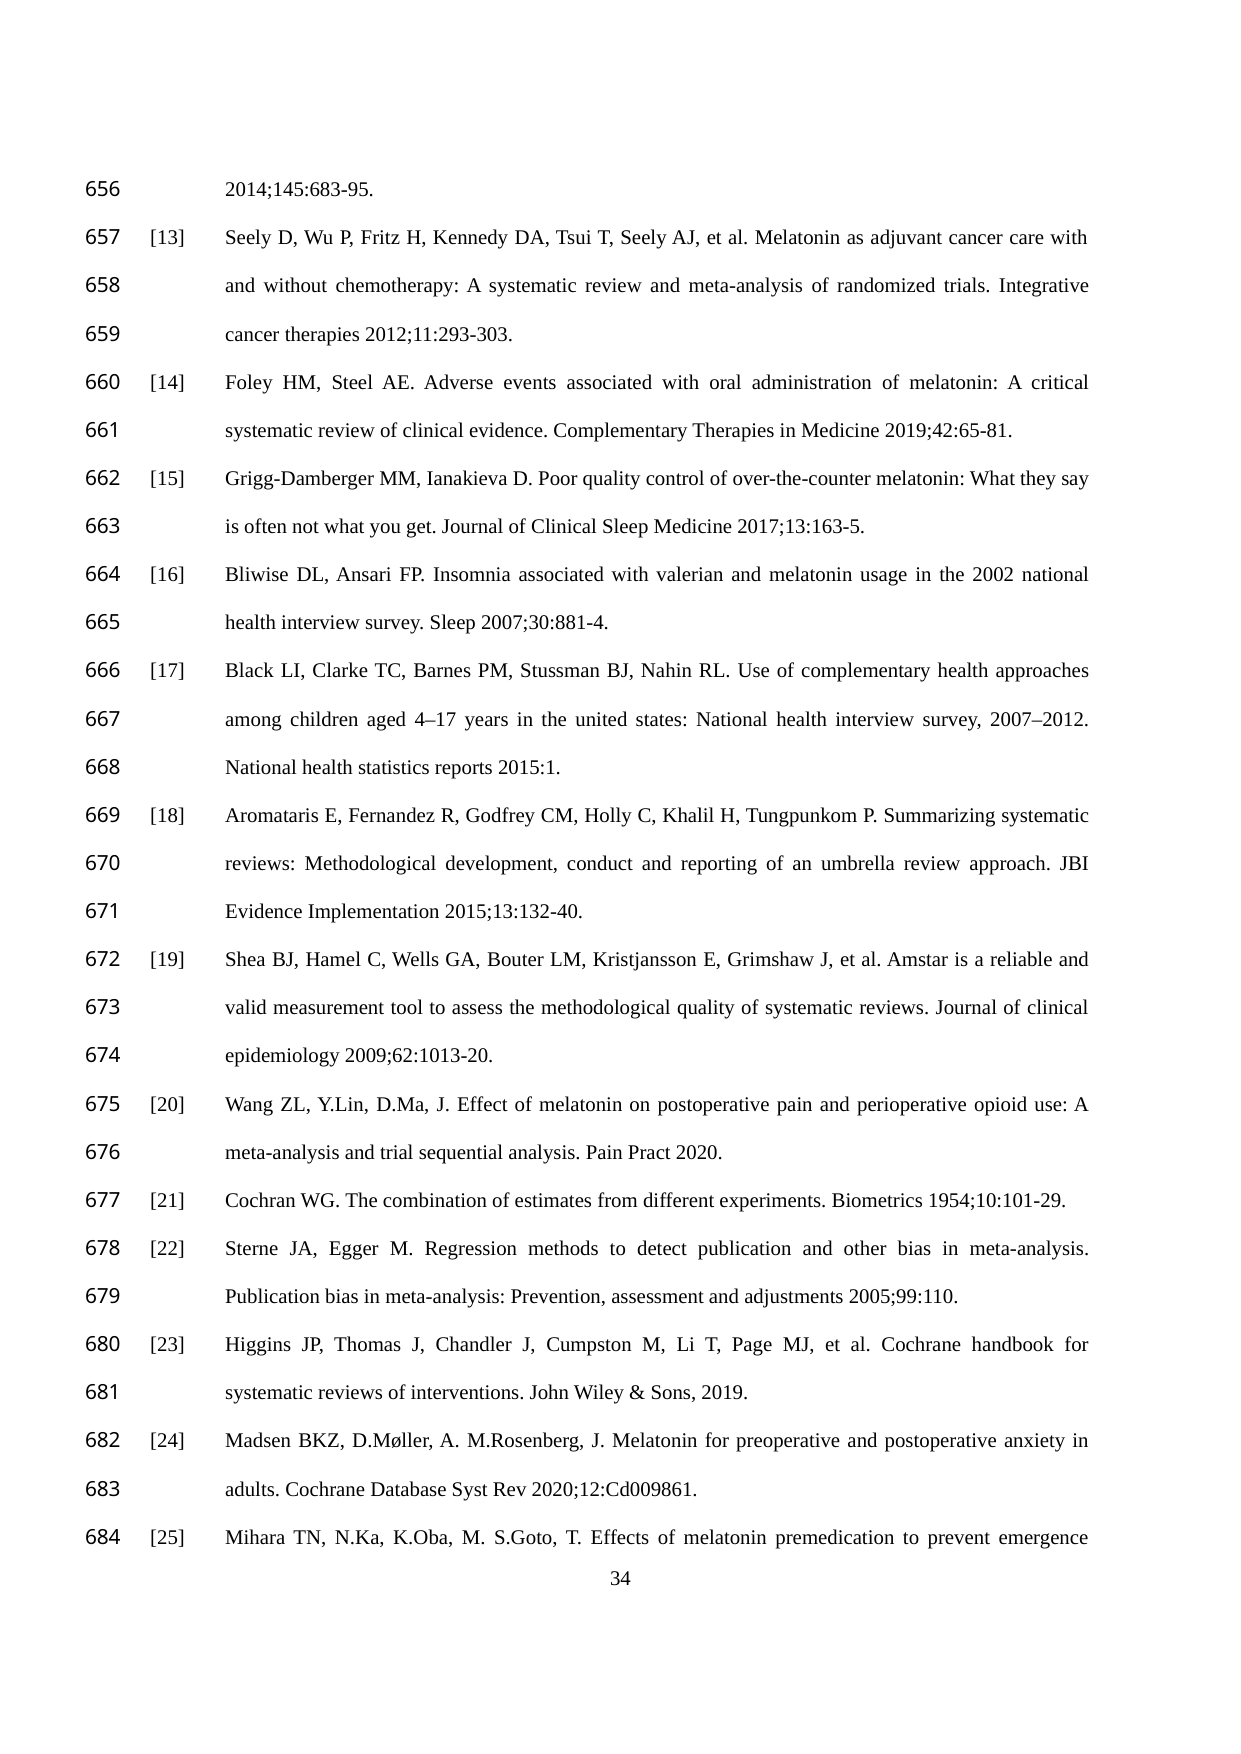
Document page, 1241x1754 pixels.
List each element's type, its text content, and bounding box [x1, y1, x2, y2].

text [17] Black LI, Clarke TC, Barnes PM, Stussman BJ, Nahin RL. Use of complementary health approaches among children aged 4–17 years in the united states: National health interview survey, 2007–2012. National health statistics reports 2015:1. [150, 658, 1090, 779]
text [18] Aromataris E, Fernandez R, Godfrey CM, Holly C, Khalil H, Tungpunkom P. Summarizing systematic reviews: Methodological development, conduct and reporting of an umbrella review approach. JBI Evidence Implementation 2015;13:132-40. [150, 803, 1090, 923]
text [20] Wang ZL, Y.Lin, D.Ma, J. Effect of melatonin on postoperative pain and perioperative opioid use: A meta-analysis and trial sequential analysis. Pain Pract 2020. [150, 1092, 1090, 1164]
text [22] Sterne JA, Egger M. Regression methods to detect publication and other bias in meta-analysis. Publication bias in meta-analysis: Prevention, assessment and adjustments 2005;99:110. [150, 1236, 1090, 1308]
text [150, 177, 1090, 201]
text [16] Bliwise DL, Ansari FP. Insomnia associated with valerian and melatonin usage in the 2002 national health interview survey. Sleep 2007;30:881-4. [150, 562, 1090, 634]
text [23] Higgins JP, Thomas J, Chandler J, Cumpston M, Li T, Page MJ, et al. Cochrane handbook for systematic reviews of interventions. John Wiley & Sons, 2019. [150, 1332, 1090, 1404]
text [15] Grigg-Damberger MM, Ianakieva D. Poor quality control of over-the-counter melatonin: What they say is often not what you get. Journal of Clinical Sleep Medicine 2017;13:163-5. [150, 466, 1090, 538]
text [13] Seely D, Wu P, Fritz H, Kennedy DA, Tsui T, Seely AJ, et al. Melatonin as adjuvant cancer care with and without chemotherapy: A systematic review and meta-analysis of randomized trials. Integrative cancer therapies 2012;11:293-303. [150, 225, 1090, 346]
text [150, 1525, 1090, 1549]
text [21] Cochran WG. The combination of estimates from different experiments. Biometrics 1954;10:101-29. [150, 1188, 1090, 1212]
text [19] Shea BJ, Hamel C, Wells GA, Bouter LM, Kristjansson E, Grimshaw J, et al. Amstar is a reliable and valid measurement tool to assess the methodological quality of systematic reviews. Journal of clinical epidemiology 2009;62:1013-20. [150, 947, 1090, 1067]
text [14] Foley HM, Steel AE. Adverse events associated with oral administration of melatonin: A critical systematic review of clinical evidence. Complementary Therapies in Medicine 2019;42:65-81. [150, 370, 1090, 442]
text [24] Madsen BKZ, D.Møller, A. M.Rosenberg, J. Melatonin for preoperative and postoperative anxiety in adults. Cochrane Database Syst Rev 2020;12:Cd009861. [150, 1428, 1090, 1501]
